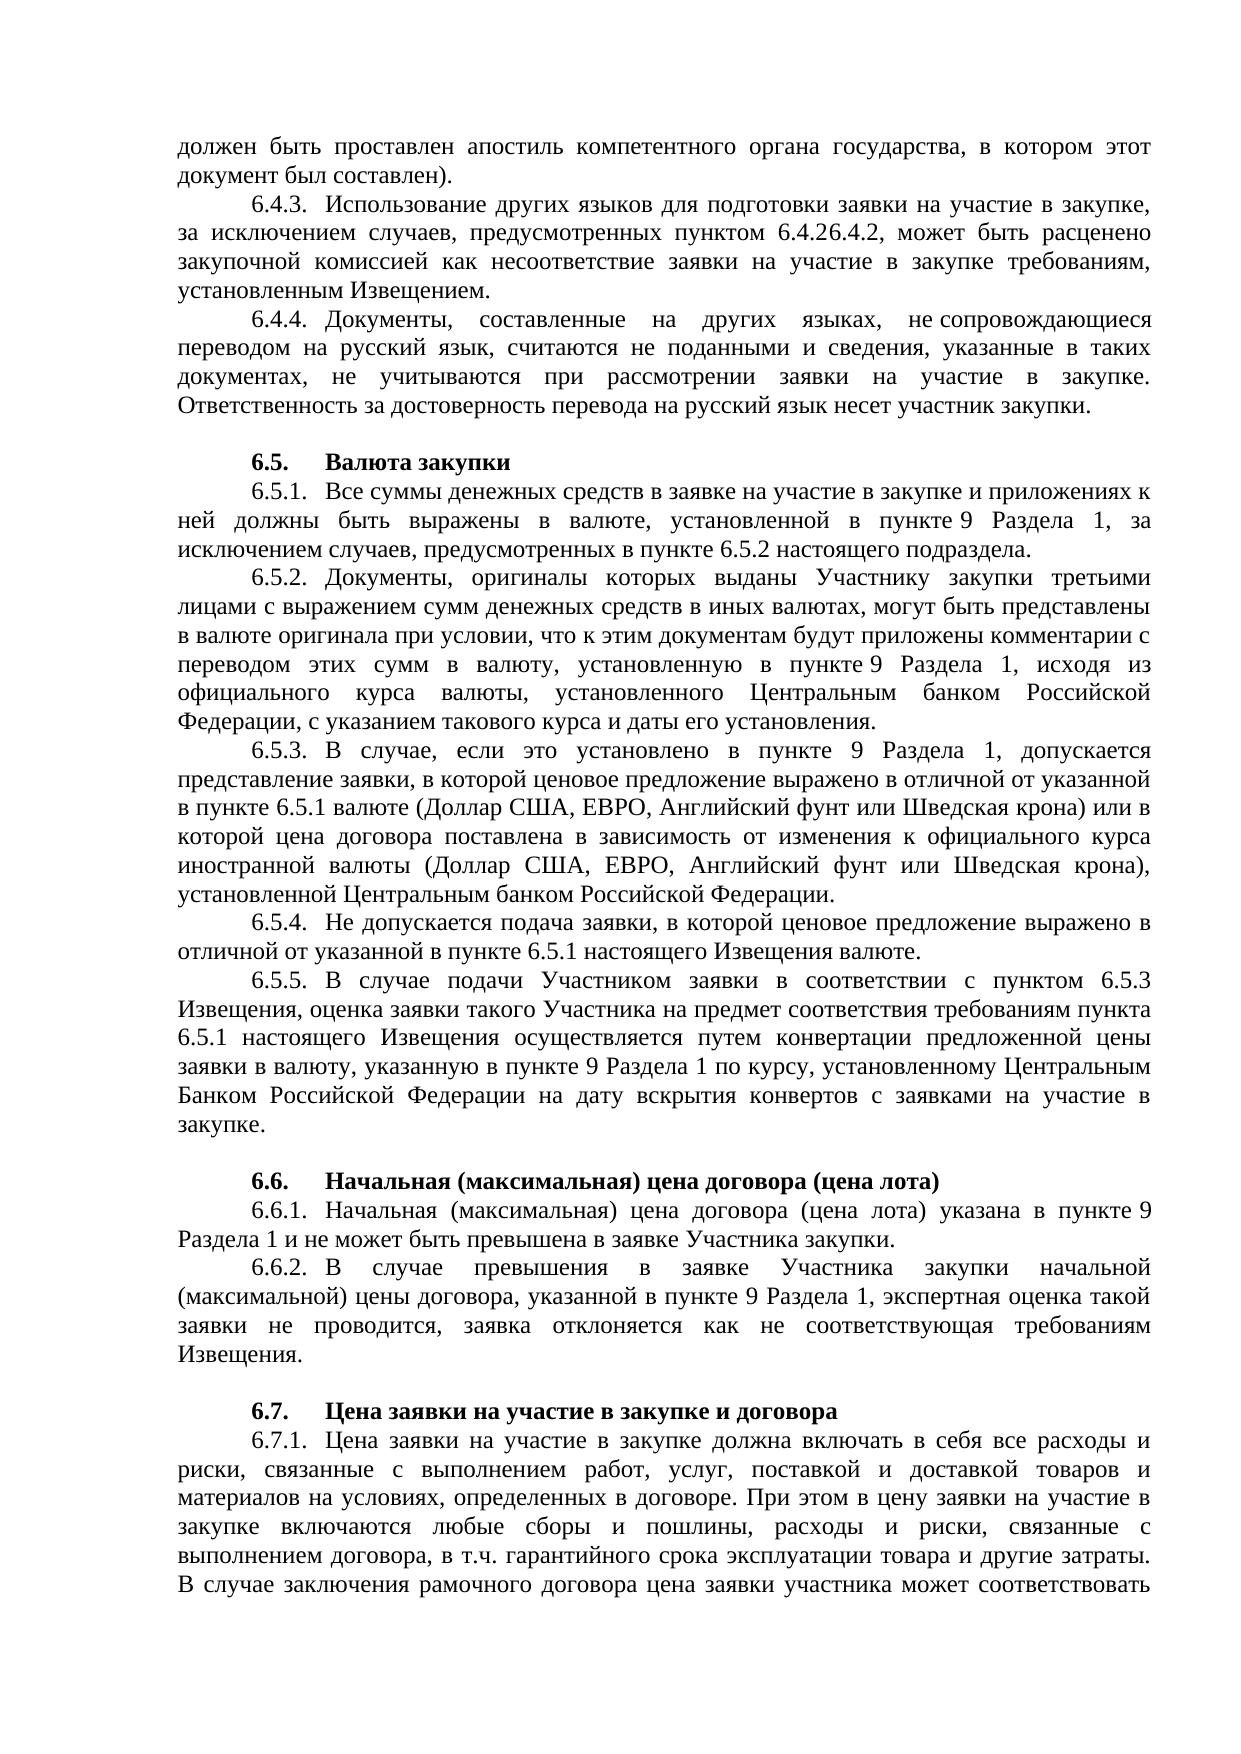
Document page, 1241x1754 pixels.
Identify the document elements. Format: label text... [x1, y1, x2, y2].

list Документы, оригиналы которых выданы Участнику закупки третьими лицами с выражением сумм денежных средств в иных валютах, могут быть представлены в валюте оригинала при условии, что к этим документам будут приложены комментарии с переводом этих сумм в валюту, установленную в пункте 9 Раздела 1, исходя из официального курса валюты, установленного Центральным банком Российской Федерации, с указанием такового курса и даты его установления. [177, 562, 1152, 735]
list В случае превышения в заявке Участника закупки начальной (максимальной) цены договора, указанной в пункте 9 Раздела 1, экспертная оценка такой заявки не проводится, заявка отклоняется как не соответствующая требованиям Извещения. [177, 1252, 1152, 1367]
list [177, 131, 1152, 189]
list Валюта закупки [177, 447, 1152, 476]
list Начальная (максимальная) цена договора (цена лота) [177, 1166, 1152, 1195]
list Использование других языков для подготовки заявки на участие в закупке, за исключением случаев, предусмотренных пунктом 6.4.2, может быть расценено закупочной комиссией как несоответствие заявки на участие в закупке требованиям, установленным Извещением. [177, 189, 1152, 304]
list В случае, если это установлено в пункте 9 Раздела 1, допускается представление заявки, в которой ценовое предложение выражено в отличной от указанной в пункте 6.5.1 валюте (Доллар США, ЕВРО, Английский фунт или Шведская крона) или в которой цена договора поставлена в зависимость от изменения к официального курса иностранной валюты (Доллар США, ЕВРО, Английский фунт или Шведская крона), установленной Центральным банком Российской Федерации. [177, 735, 1152, 907]
list В случае подачи Участником заявки в соответствии с пунктом 6.5.3 Извещения, оценка заявки такого Участника на предмет соответствия требованиям пункта 6.5.1 настоящего Извещения осуществляется путем конвертации предложенной цены заявки в валюту, указанную в пункте 9 Раздела 1 по курсу, установленному Центральным Банком Российской Федерации на дату вскрытия конвертов с заявками на участие в закупке. [177, 965, 1152, 1137]
list Цена заявки на участие в закупке и договора [177, 1396, 1152, 1425]
list Не допускается подача заявки, в которой ценовое предложение выражено в отличной от указанной в пункте 6.5.1 настоящего Извещения валюте. [177, 907, 1152, 965]
list Документы, составленные на других языках, не сопровождающиеся переводом на русский язык, считаются не поданными и сведения, указанные в таких документах, не учитываются при рассмотрении заявки на участие в закупке. Ответственность за достоверность перевода на русский язык несет участник закупки. [177, 304, 1152, 419]
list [177, 1425, 1152, 1597]
list Начальная (максимальная) цена договора (цена лота) указана в пункте 9 Раздела 1 и не может быть превышена в заявке Участника закупки. [177, 1195, 1152, 1252]
list Все суммы денежных средств в заявке на участие в закупке и приложениях к ней должны быть выражены в валюте, установленной в пункте 9 Раздела 1, за исключением случаев, предусмотренных в пункте 6.5.2 настоящего подраздела. [177, 476, 1152, 562]
